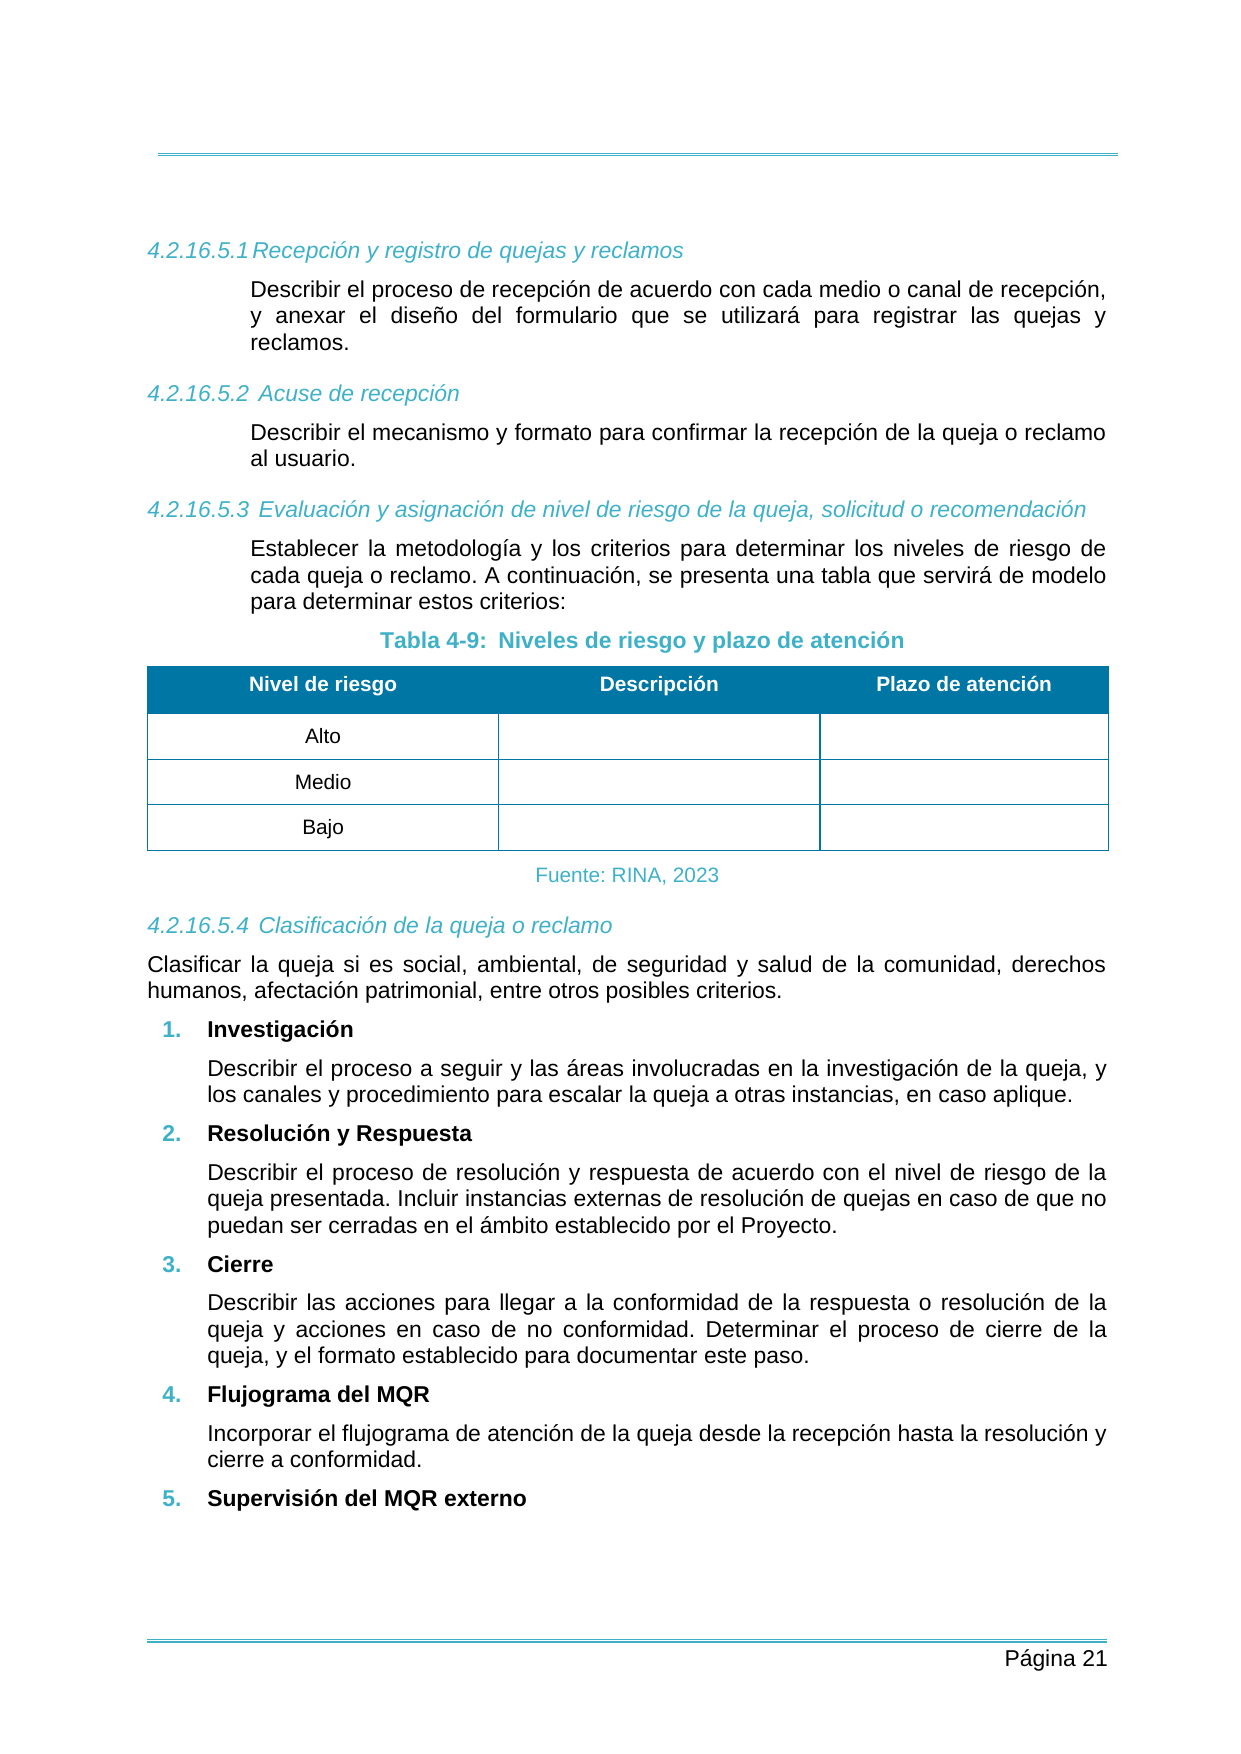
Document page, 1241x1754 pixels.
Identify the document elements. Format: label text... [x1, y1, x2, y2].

text Incorporar el flujograma de atención de la queja desde la recepción hasta la resolución y cierre a conformidad. [207, 1420, 1107, 1472]
text Describir las acciones para llegar a la conformidad de la respuesta o resolución de la queja y acciones en caso de no conformidad. Determinar el proceso de cierre de la queja, y el formato establecido para documentar este paso. [207, 1289, 1107, 1368]
subtitle Acuse de recepción [147, 380, 1107, 406]
table_cell Bajo [148, 805, 498, 849]
text Describir el mecanismo y formato para confirmar la recepción de la queja o reclamo al usuario. [250, 419, 1107, 471]
table_header Plazo de atención [821, 667, 1108, 713]
text Clasificar la queja si es social, ambiental, de seguridad y salud de la comunidad, derechos humanos, afectación patrimonial, entre otros posibles criterios. [147, 951, 1107, 1003]
text Describir el proceso a seguir y las áreas involucradas en la investigación de la queja, y los canales y procedimiento para escalar la queja a otras instancias, en caso aplique. [207, 1055, 1107, 1108]
table_cell [821, 805, 1108, 849]
table_cell [821, 760, 1108, 804]
list Investigación [162, 1016, 1107, 1042]
text Describir el proceso de recepción de acuerdo con cada medio o canal de recepción, y anexar el diseño del formulario que se utilizará para registrar las quejas y reclamos. [250, 276, 1107, 355]
table_cell [499, 760, 819, 804]
table_cell [499, 805, 819, 849]
list Cierre [162, 1251, 1107, 1277]
subtitle Clasificación de la queja o reclamo [147, 912, 1107, 938]
text Establecer la metodología y los criterios para determinar los niveles de riesgo de cada queja o reclamo. A continuación, se presenta una tabla que servirá de modelo para determinar estos criterios: [250, 535, 1107, 614]
subtitle Evaluación y asignación de nivel de riesgo de la queja, solicitud o recomendación [147, 496, 1107, 523]
list Resolución y Respuesta [162, 1120, 1107, 1146]
table_cell [821, 714, 1108, 759]
table_header Nivel de riesgo [148, 667, 498, 713]
table_header Descripción [499, 667, 820, 713]
table_cell [499, 714, 819, 759]
list Flujograma del MQR [162, 1381, 1107, 1407]
table_cell Alto [148, 714, 498, 759]
table_cell Medio [148, 760, 498, 804]
subtitle Recepción y registro de quejas y reclamos [147, 237, 1107, 263]
text Describir el proceso de resolución y respuesta de acuerdo con el nivel de riesgo de la queja presentada. Incluir instancias externas de resolución de quejas en caso de que no puedan ser cerradas en el ámbito establecido por el Proyecto. [207, 1159, 1107, 1238]
text Fuente: RINA, 2023 [147, 863, 1107, 887]
list Supervisión del MQR externo [162, 1485, 1107, 1511]
